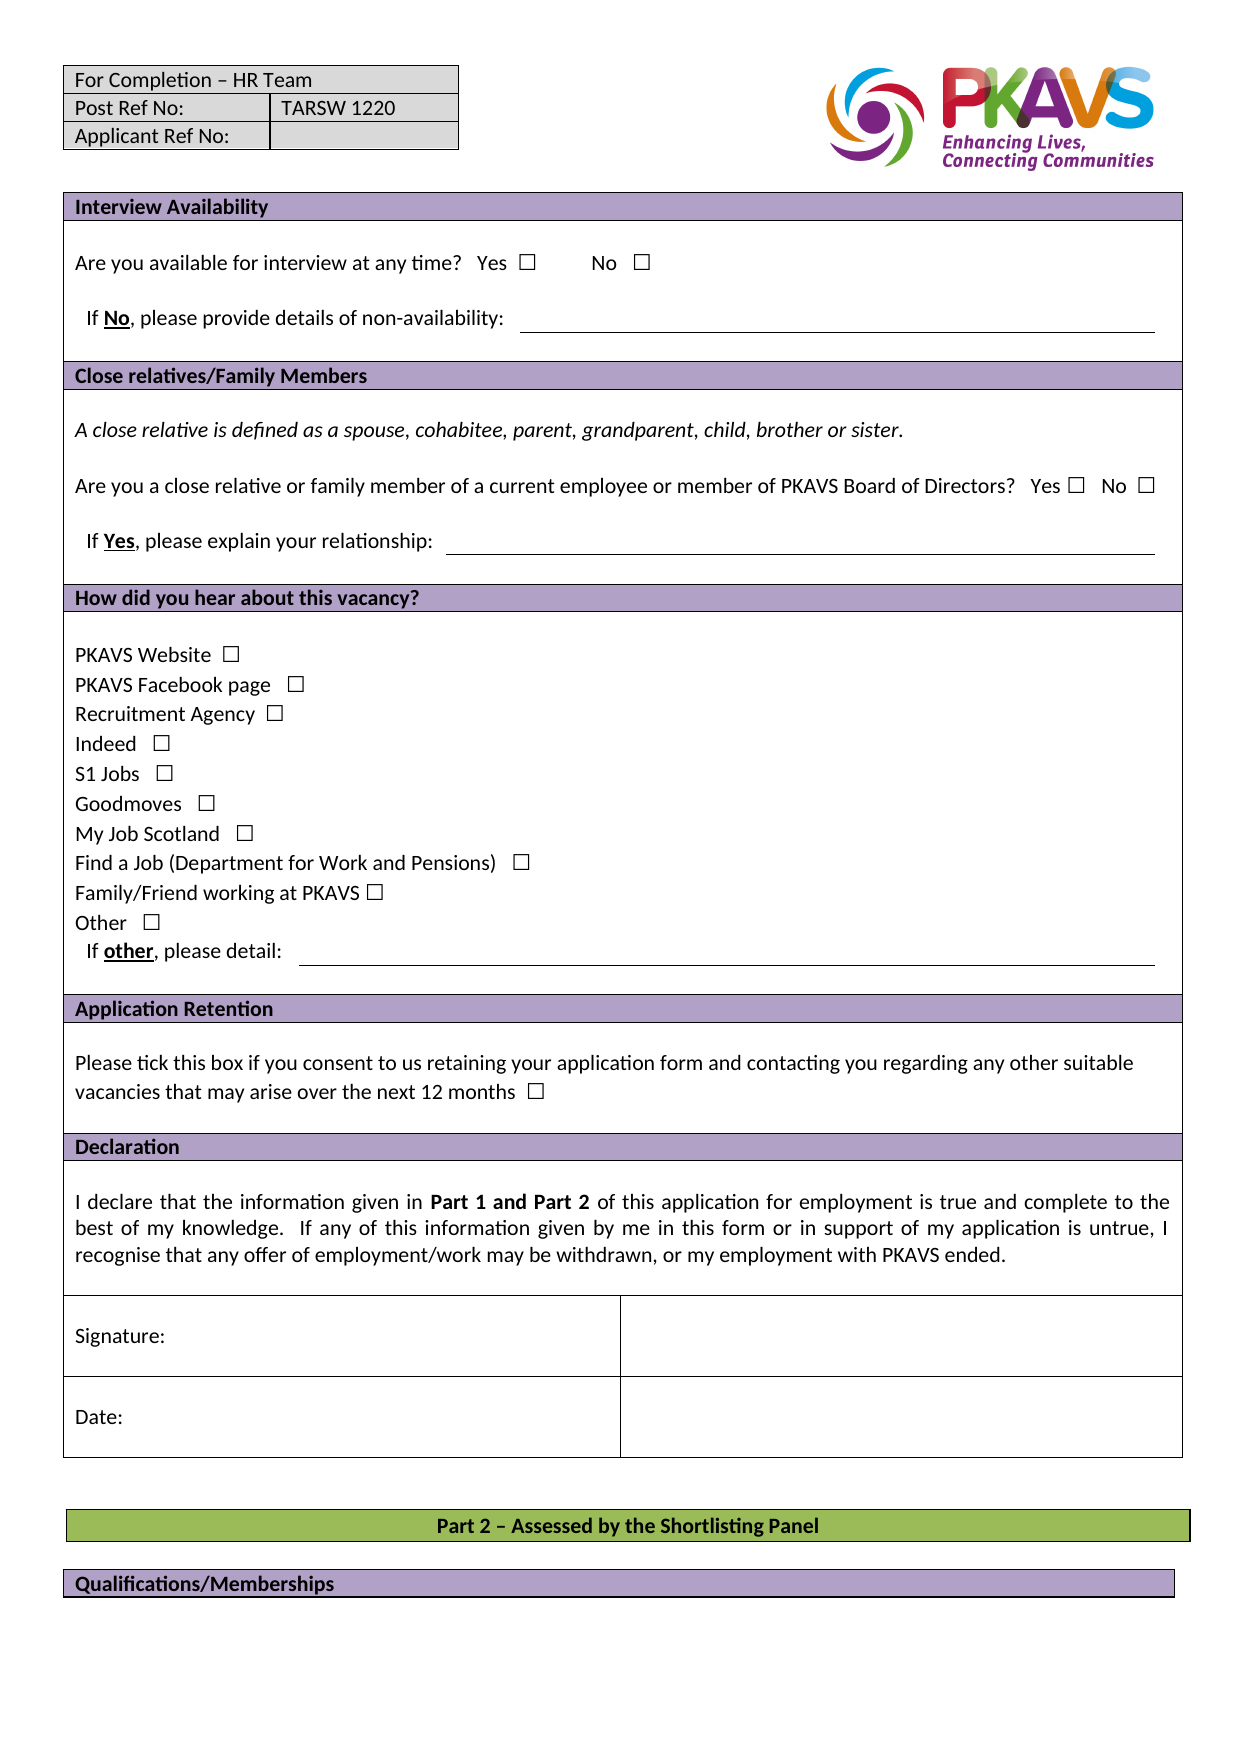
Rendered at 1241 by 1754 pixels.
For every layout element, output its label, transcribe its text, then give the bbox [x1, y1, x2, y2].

table_cell [621, 1296, 1182, 1376]
picture [814, 55, 1166, 180]
table_cell Signature: [64, 1296, 620, 1376]
text Part 2 – Assessed by the Shortlisting Panel [67, 1510, 1189, 1541]
table_header For Completion – HR Team [64, 66, 458, 93]
table_cell Are you available for interview at any time? Yes No [64, 221, 1182, 361]
table_cell A close relative is defined as a spouse, cohabitee, parent, grandparent, child, brother or sister. Are you a close relative or family member of a current employee or member of PKAVS Board of Directors? Yes No [64, 390, 1182, 583]
table_cell TARSW 1220 [271, 94, 458, 121]
table_cell Close relatives/Family Members [64, 362, 1182, 389]
table_header Qualifications/Memberships [64, 1570, 1174, 1596]
table_cell PKAVS Website PKAVS Facebook page Recruitment Agency Indeed S1 Jobs Goodmoves My Job Scotland Find a Job (Department for Work and Pensions) Family/Friend working at PKAVS Other [64, 612, 1182, 994]
table_cell Interview Availability [64, 193, 1182, 220]
table_cell [271, 122, 458, 148]
table_cell Date: [64, 1377, 620, 1457]
table_cell Declaration [64, 1134, 1182, 1160]
table_cell Applicant Ref No: [64, 122, 269, 148]
table_cell Post Ref No: [64, 94, 269, 121]
table_cell Please tick this box if you consent to us retaining your application form and contacting you regarding any other suitable vacancies that may arise over the next 12 months [64, 1023, 1182, 1132]
table_cell Application Retention [64, 995, 1182, 1022]
table_cell [621, 1377, 1182, 1457]
table_cell How did you hear about this vacancy? [64, 585, 1182, 611]
table_cell I declare that the information given in Part 1 and Part 2 of this application for employment is true and complete to the best of my knowledge. If any of this information given by me in this form or in support of my application is untrue, I recognise that any offer of employment/work may be withdrawn, or my employment with PKAVS ended. [64, 1161, 1182, 1294]
